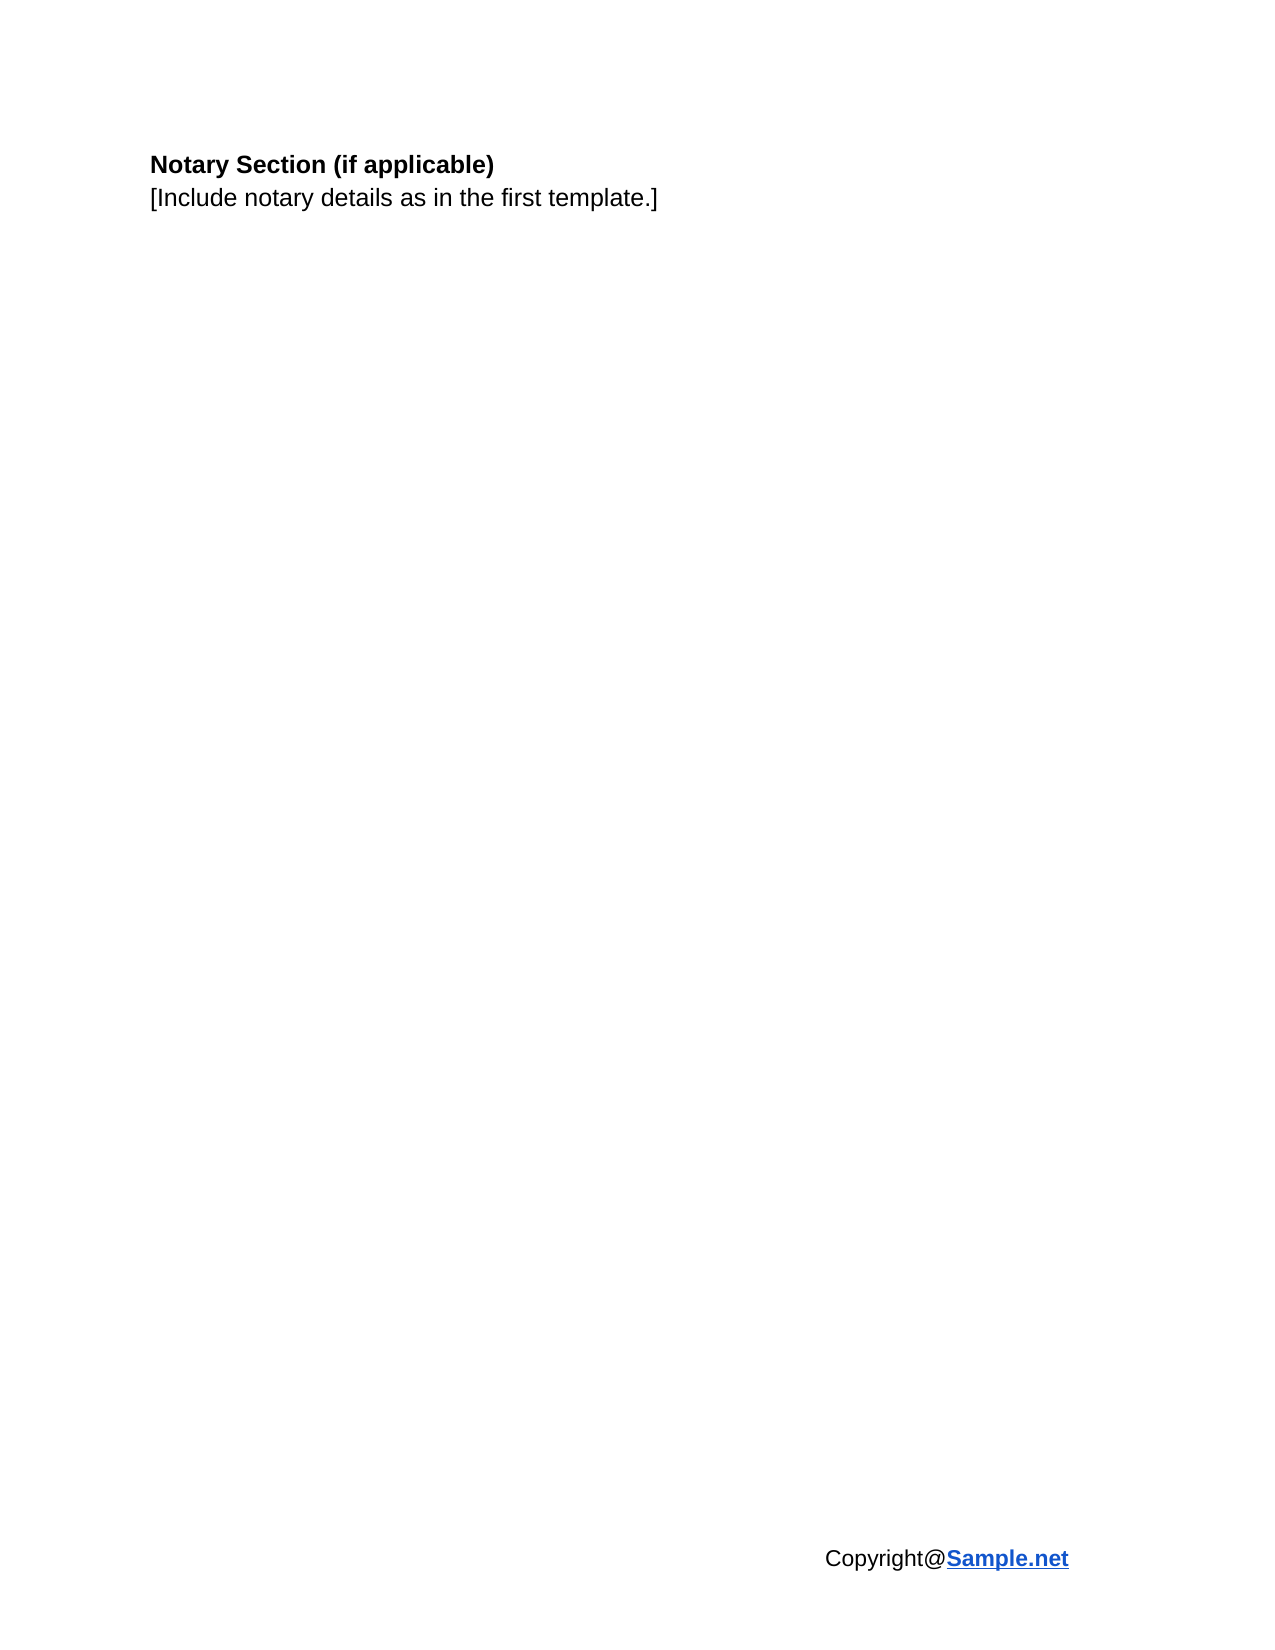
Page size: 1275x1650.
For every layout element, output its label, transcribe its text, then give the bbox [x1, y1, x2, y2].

text Notary Section (if applicable) [Include notary details as in the first template.] [150, 150, 1125, 212]
